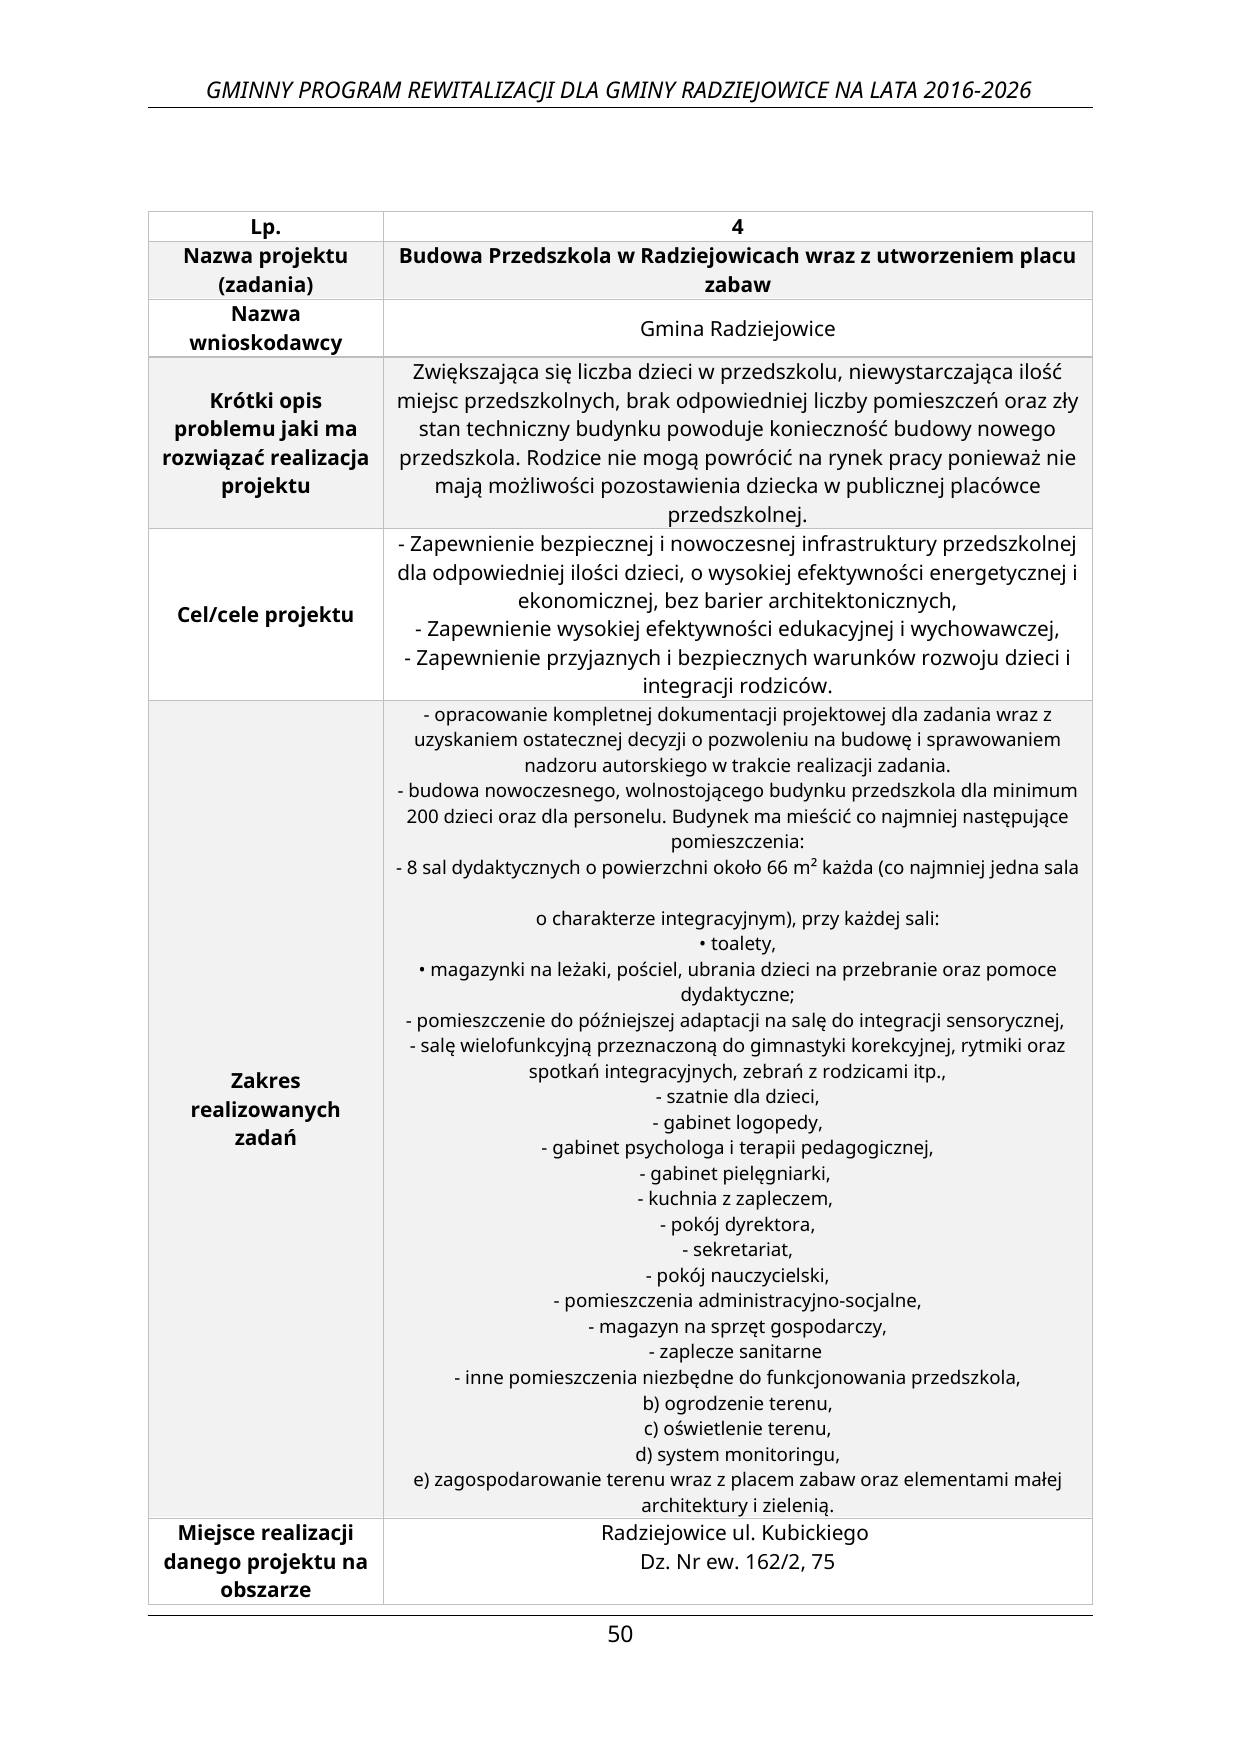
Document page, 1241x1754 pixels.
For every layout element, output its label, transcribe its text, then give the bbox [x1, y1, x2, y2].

table_header Lp. [149, 212, 383, 241]
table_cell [384, 1519, 1092, 1604]
table_cell Nazwa wnioskodawcy [149, 300, 383, 356]
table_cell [149, 1519, 383, 1604]
table_header 4 [384, 212, 1092, 241]
table_cell Cel/cele projektu [149, 529, 383, 700]
table_cell - opracowanie kompletnej dokumentacji projektowej dla zadania wraz z uzyskaniem ostatecznej decyzji o pozwoleniu na budowę i sprawowaniem nadzoru autorskiego w trakcie realizacji zadania. - budowa nowoczesnego, wolnostojącego budynku przedszkola dla minimum 200 dzieci oraz dla personelu. Budynek ma mieścić co najmniej następujące pomieszczenia: - 8 sal dydaktycznych o powierzchni około 66 m² każda (co najmniej jedna sala o charakterze integracyjnym), przy każdej sali: • toalety, • magazynki na leżaki, pościel, ubrania dzieci na przebranie oraz pomoce dydaktyczne; - pomieszczenie do późniejszej adaptacji na salę do integracji sensorycznej, - salę wielofunkcyjną przeznaczoną do gimnastyki korekcyjnej, rytmiki oraz spotkań integracyjnych, zebrań z rodzicami itp., - szatnie dla dzieci, - gabinet logopedy, - gabinet psychologa i terapii pedagogicznej, - gabinet pielęgniarki, - kuchnia z zapleczem, - pokój dyrektora, - sekretariat, - pokój nauczycielski, - pomieszczenia administracyjno-socjalne, - magazyn na sprzęt gospodarczy, - zaplecze sanitarne - inne pomieszczenia niezbędne do funkcjonowania przedszkola, b) ogrodzenie terenu, c) oświetlenie terenu, d) system monitoringu, e) zagospodarowanie terenu wraz z placem zabaw oraz elementami małej architektury i zielenią. [384, 701, 1092, 1517]
table_cell Budowa Przedszkola w Radziejowicach wraz z utworzeniem placu zabaw [384, 242, 1092, 298]
table_cell Nazwa projektu (zadania) [149, 242, 383, 298]
table_cell Zakres realizowanych zadań [149, 701, 383, 1517]
table_cell Krótki opis problemu jaki ma rozwiązać realizacja projektu [149, 358, 383, 528]
table_cell Gmina Radziejowice [384, 300, 1092, 356]
table_cell Zwiększająca się liczba dzieci w przedszkolu, niewystarczająca ilość miejsc przedszkolnych, brak odpowiedniej liczby pomieszczeń oraz zły stan techniczny budynku powoduje konieczność budowy nowego przedszkola. Rodzice nie mogą powrócić na rynek pracy ponieważ nie mają możliwości pozostawienia dziecka w publicznej placówce przedszkolnej. [384, 358, 1092, 528]
table_cell - Zapewnienie bezpiecznej i nowoczesnej infrastruktury przedszkolnej dla odpowiedniej ilości dzieci, o wysokiej efektywności energetycznej i ekonomicznej, bez barier architektonicznych, - Zapewnienie wysokiej efektywności edukacyjnej i wychowawczej, - Zapewnienie przyjaznych i bezpiecznych warunków rozwoju dzieci i integracji rodziców. [384, 529, 1092, 700]
